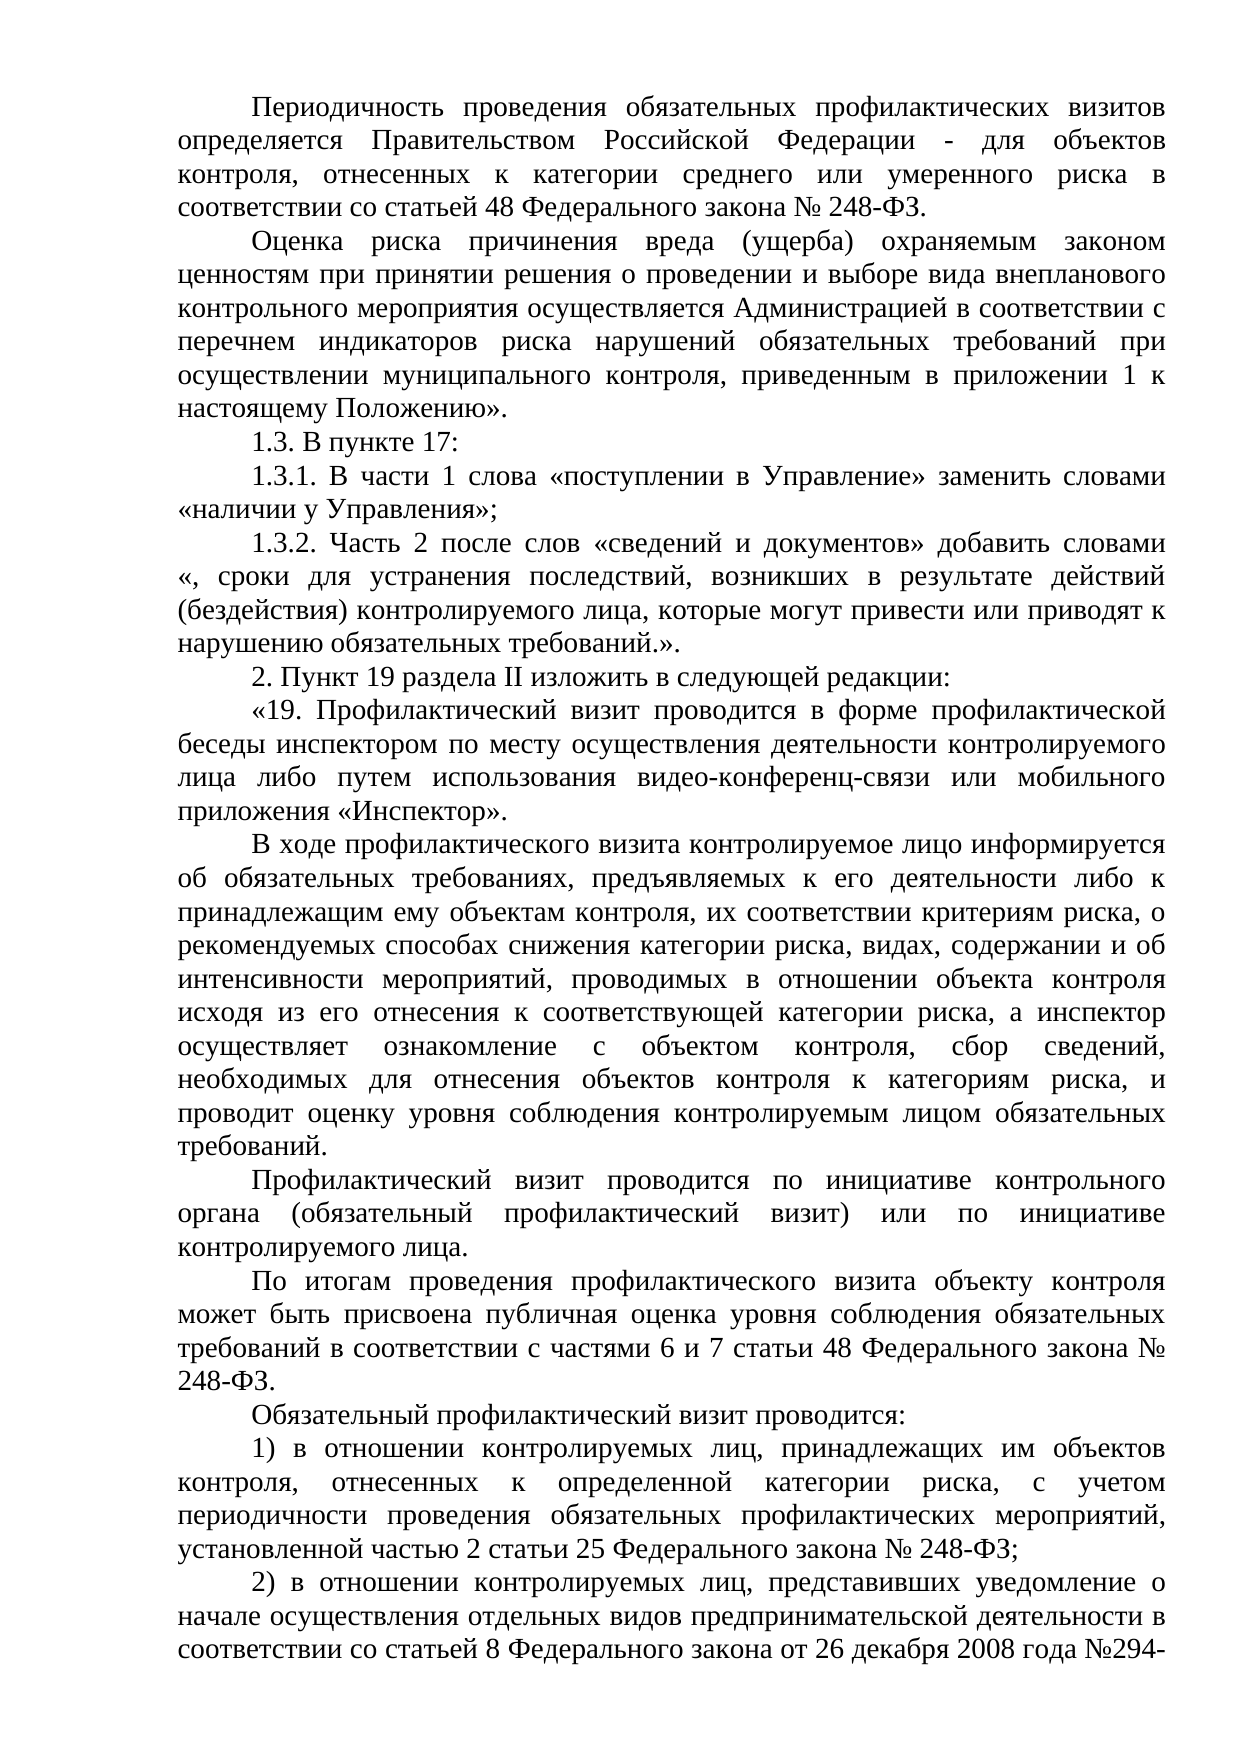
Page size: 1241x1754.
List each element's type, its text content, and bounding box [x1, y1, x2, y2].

text 1) в отношении контролируемых лиц, принадлежащих им объектов контроля, отнесенных к определенной категории риска, с учетом периодичности проведения обязательных профилактических мероприятий, установленной частью 2 статьи 25 Федерального закона № 248-ФЗ; [177, 1430, 1167, 1564]
text 1.3.2. Часть 2 после слов «сведений и документов» добавить словами «, сроки для устранения последствий, возникших в результате действий (бездействия) контролируемого лица, которые могут привести или приводят к нарушению обязательных требований.». [177, 525, 1167, 659]
text 1.3.1. В части 1 слова «поступлении в Управление» заменить словами «наличии у Управления»; [177, 458, 1167, 525]
text «19. Профилактический визит проводится в форме профилактической беседы инспектором по месту осуществления деятельности контролируемого лица либо путем использования видео-конференц-связи или мобильного приложения «Инспектор». [177, 692, 1167, 827]
text Периодичность проведения обязательных профилактических визитов определяется Правительством Российской Федерации - для объектов контроля, отнесенных к категории среднего или умеренного риска в соответствии со статьей 48 Федерального закона № 248-ФЗ. [177, 89, 1167, 223]
text Обязательный профилактический визит проводится: [177, 1397, 1167, 1430]
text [177, 1564, 1167, 1665]
text В ходе профилактического визита контролируемое лицо информируется об обязательных требованиях, предъявляемых к его деятельности либо к принадлежащим ему объектам контроля, их соответствии критериям риска, о рекомендуемых способах снижения категории риска, видах, содержании и об интенсивности мероприятий, проводимых в отношении объекта контроля исходя из его отнесения к соответствующей категории риска, а инспектор осуществляет ознакомление с объектом контроля, сбор сведений, необходимых для отнесения объектов контроля к категориям риска, и проводит оценку уровня соблюдения контролируемым лицом обязательных требований. [177, 827, 1167, 1162]
text Профилактический визит проводится по инициативе контрольного органа (обязательный профилактический визит) или по инициативе контролируемого лица. [177, 1162, 1167, 1263]
text 1.3. В пункте 17: [177, 424, 1167, 458]
text 2. Пункт 19 раздела II изложить в следующей редакции: [177, 659, 1167, 692]
text По итогам проведения профилактического визита объекту контроля может быть присвоена публичная оценка уровня соблюдения обязательных требований в соответствии с частями 6 и 7 статьи 48 Федерального закона № 248-ФЗ. [177, 1263, 1167, 1397]
text Оценка риска причинения вреда (ущерба) охраняемым законом ценностям при принятии решения о проведении и выборе вида внепланового контрольного мероприятия осуществляется Администрацией в соответствии с перечнем индикаторов риска нарушений обязательных требований при осуществлении муниципального контроля, приведенным в приложении 1 к настоящему Положению». [177, 223, 1167, 424]
